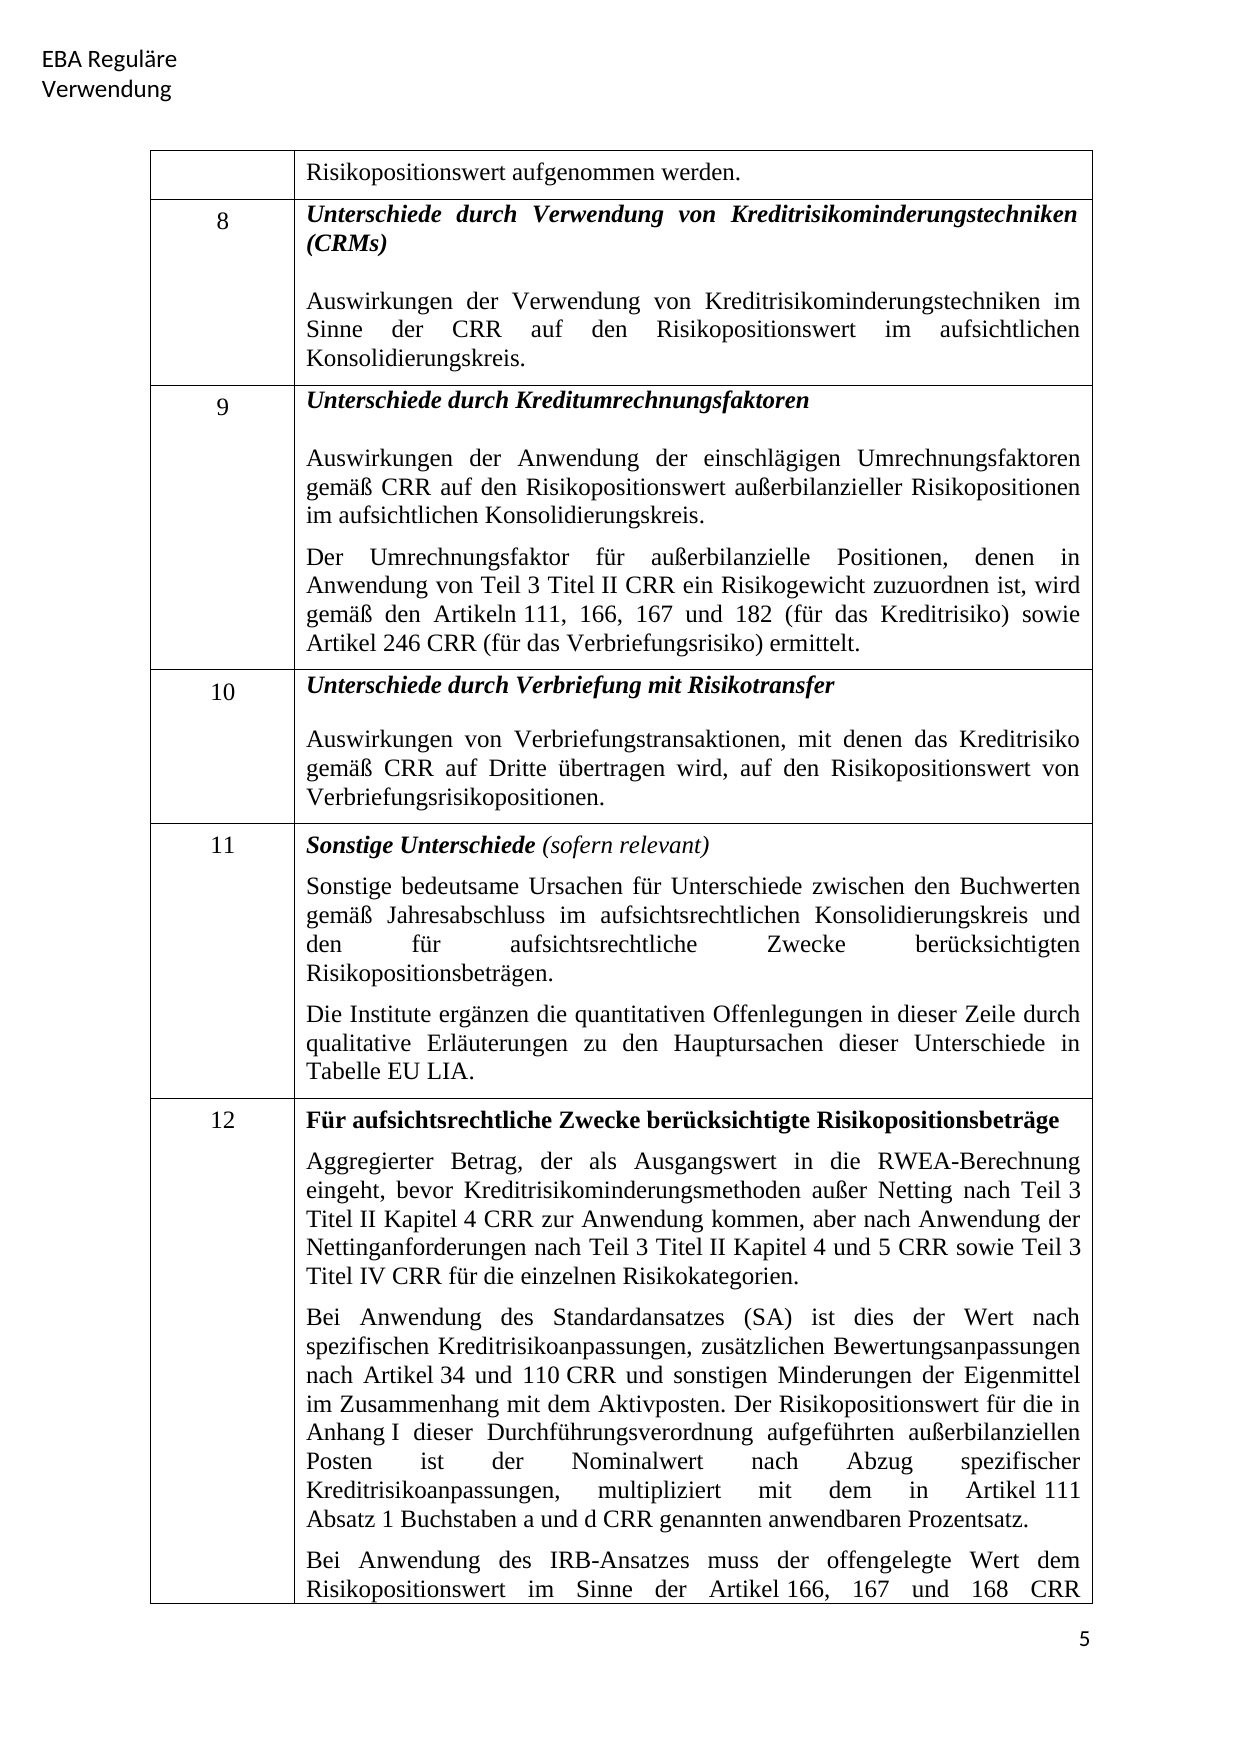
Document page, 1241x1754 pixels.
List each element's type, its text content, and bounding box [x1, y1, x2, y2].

table_cell Unterschiede durch Verbriefung mit Risikotransfer Auswirkungen von Verbriefungstransaktionen, mit denen das Kreditrisiko gemäß CRR auf Dritte übertragen wird, auf den Risikopositionswert von Verbriefungsrisikopositionen. [295, 670, 1092, 823]
table_cell 10 [151, 670, 294, 823]
table_cell Unterschiede durch Kreditumrechnungsfaktoren Auswirkungen der Anwendung der einschlägigen Umrechnungsfaktoren gemäß CRR auf den Risikopositionswert außerbilanzieller Risikopositionen im aufsichtlichen Konsolidierungskreis. Der Umrechnungsfaktor für außerbilanzielle Positionen, denen in Anwendung von Teil 3 Titel II CRR ein Risikogewicht zuzuordnen ist, wird gemäß den Artikeln 111, 166, 167 und 182 (für das Kreditrisiko) sowie Artikel 246 CRR (für das Verbriefungsrisiko) ermittelt. [295, 386, 1092, 669]
table_cell 11 [151, 824, 294, 1098]
table_cell Unterschiede durch Verwendung von Kreditrisikominderungstechniken (CRMs) Auswirkungen der Verwendung von Kreditrisikominderungstechniken im Sinne der CRR auf den Risikopositionswert im aufsichtlichen Konsolidierungskreis. [295, 200, 1092, 384]
table_cell 8 [151, 200, 294, 384]
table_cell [295, 1099, 1092, 1602]
table_cell 7 [151, 151, 294, 198]
table_cell 12 [151, 1099, 294, 1602]
table_cell Sonstige Unterschiede (sofern relevant) Sonstige bedeutsame Ursachen für Unterschiede zwischen den Buchwerten gemäß Jahresabschluss im aufsichtsrechtlichen Konsolidierungskreis und den für aufsichtsrechtliche Zwecke berücksichtigten Risikopositionsbeträgen. Die Institute ergänzen die quantitativen Offenlegungen in dieser Zeile durch qualitative Erläuterungen zu den Hauptursachen dieser Unterschiede in Tabelle EU LIA. [295, 824, 1092, 1098]
table_cell 9 [151, 386, 294, 669]
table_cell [295, 151, 1092, 198]
